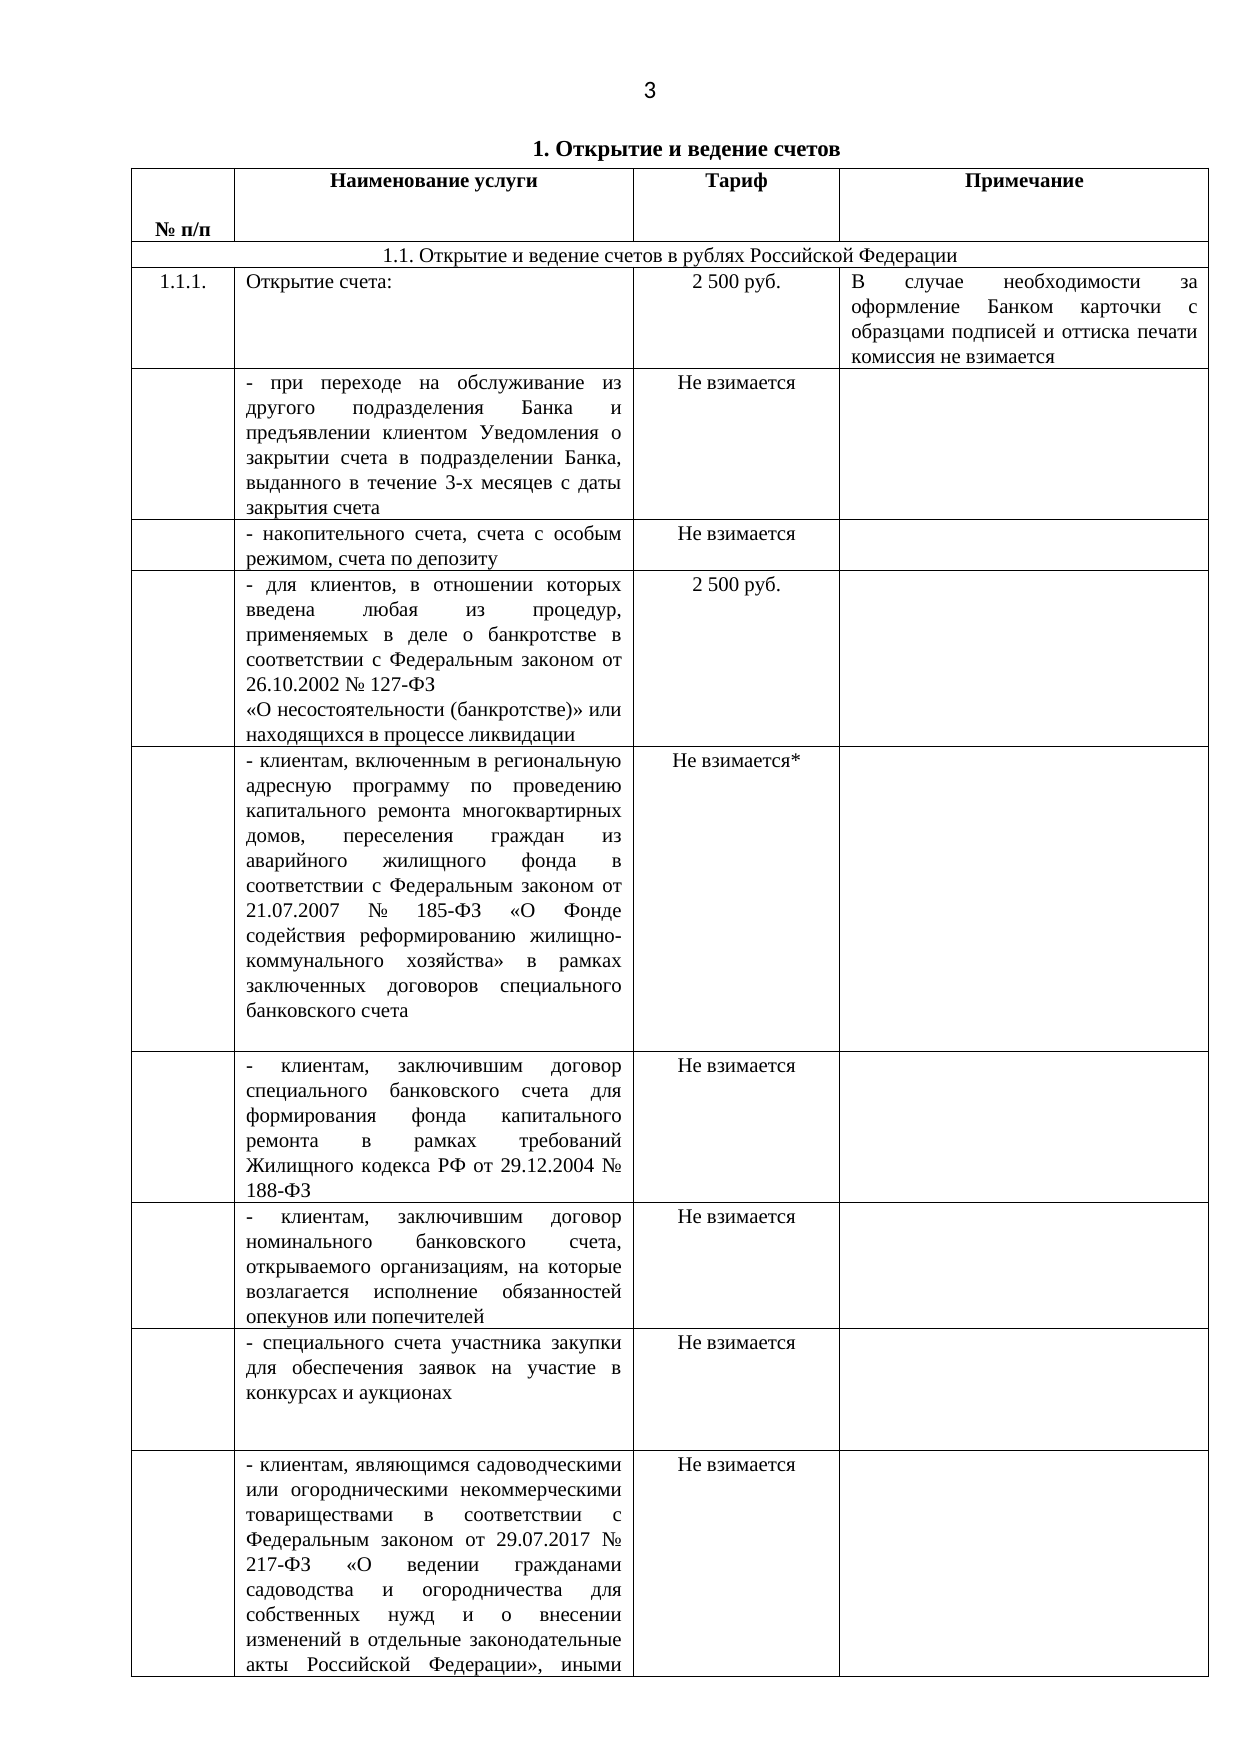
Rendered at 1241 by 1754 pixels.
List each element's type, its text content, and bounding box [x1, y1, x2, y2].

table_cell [235, 1451, 633, 1676]
table_cell [840, 1203, 1208, 1328]
table_cell [132, 747, 234, 1051]
table_header Тариф [634, 169, 839, 241]
table_cell Не взимается* [634, 747, 839, 1051]
table_cell [132, 571, 234, 746]
table_cell [840, 1052, 1208, 1202]
table_header Наименование услуги [235, 169, 633, 241]
table_cell Открытие счета: [235, 268, 633, 368]
table_cell [840, 369, 1208, 519]
table_cell - клиентам, включенным в региональную адресную программу по проведению капитального ремонта многоквартирных домов, переселения граждан из аварийного жилищного фонда в соответствии с Федеральным законом от 21.07.2007 № 185-ФЗ «О Фонде содействия реформированию жилищно-коммунального хозяйства» в рамках заключенных договоров специального банковского счета [235, 747, 633, 1051]
table_cell - специального счета участника закупки для обеспечения заявок на участие в конкурсах и аукционах [235, 1329, 633, 1450]
table_cell Не взимается [634, 1329, 839, 1450]
table_cell [840, 1329, 1208, 1450]
table_cell 1.1. Открытие и ведение счетов в рублях Российской Федерации [132, 242, 1208, 267]
table_cell - клиентам, заключившим договор номинального банковского счета, открываемого организациям, на которые возлагается исполнение обязанностей опекунов или попечителей [235, 1203, 633, 1328]
table_cell - для клиентов, в отношении которых введена любая из процедур, применяемых в деле о банкротстве в соответствии с Федеральным законом от 26.10.2002 № 127-ФЗ «О несостоятельности (банкротстве)» или находящихся в процессе ликвидации [235, 571, 633, 746]
table_header № п/п [132, 169, 234, 241]
table_cell [840, 747, 1208, 1051]
table_cell - накопительного счета, счета с особым режимом, счета по депозиту [235, 520, 633, 570]
table_cell [132, 369, 234, 519]
table_cell [840, 1451, 1208, 1676]
table_cell [132, 1451, 234, 1676]
table_cell [132, 1052, 234, 1202]
table_cell [840, 571, 1208, 746]
table_cell 2 500 руб. [634, 571, 839, 746]
table_header Примечание [840, 169, 1208, 241]
table_cell [840, 520, 1208, 570]
table_cell Не взимается [634, 1451, 839, 1676]
table_cell Не взимается [634, 1203, 839, 1328]
table_cell [132, 1203, 234, 1328]
table_cell [132, 520, 234, 570]
table_cell Не взимается [634, 369, 839, 519]
table_cell 2 500 руб. [634, 268, 839, 368]
table_cell [132, 1329, 234, 1450]
table_cell - при переходе на обслуживание из другого подразделения Банка и предъявлении клиентом Уведомления о закрытии счета в подразделении Банка, выданного в течение 3-х месяцев с даты закрытия счета [235, 369, 633, 519]
table_cell 1.1.1. [132, 268, 234, 368]
subtitle 1. Открытие и ведение счетов [134, 135, 1165, 161]
table_cell Не взимается [634, 520, 839, 570]
table_cell В случае необходимости за оформление Банком карточки с образцами подписей и оттиска печати комиссия не взимается [840, 268, 1208, 368]
table_cell Не взимается [634, 1052, 839, 1202]
table_cell - клиентам, заключившим договор специального банковского счета для формирования фонда капитального ремонта в рамках требований Жилищного кодекса РФ от 29.12.2004 № 188-ФЗ [235, 1052, 633, 1202]
